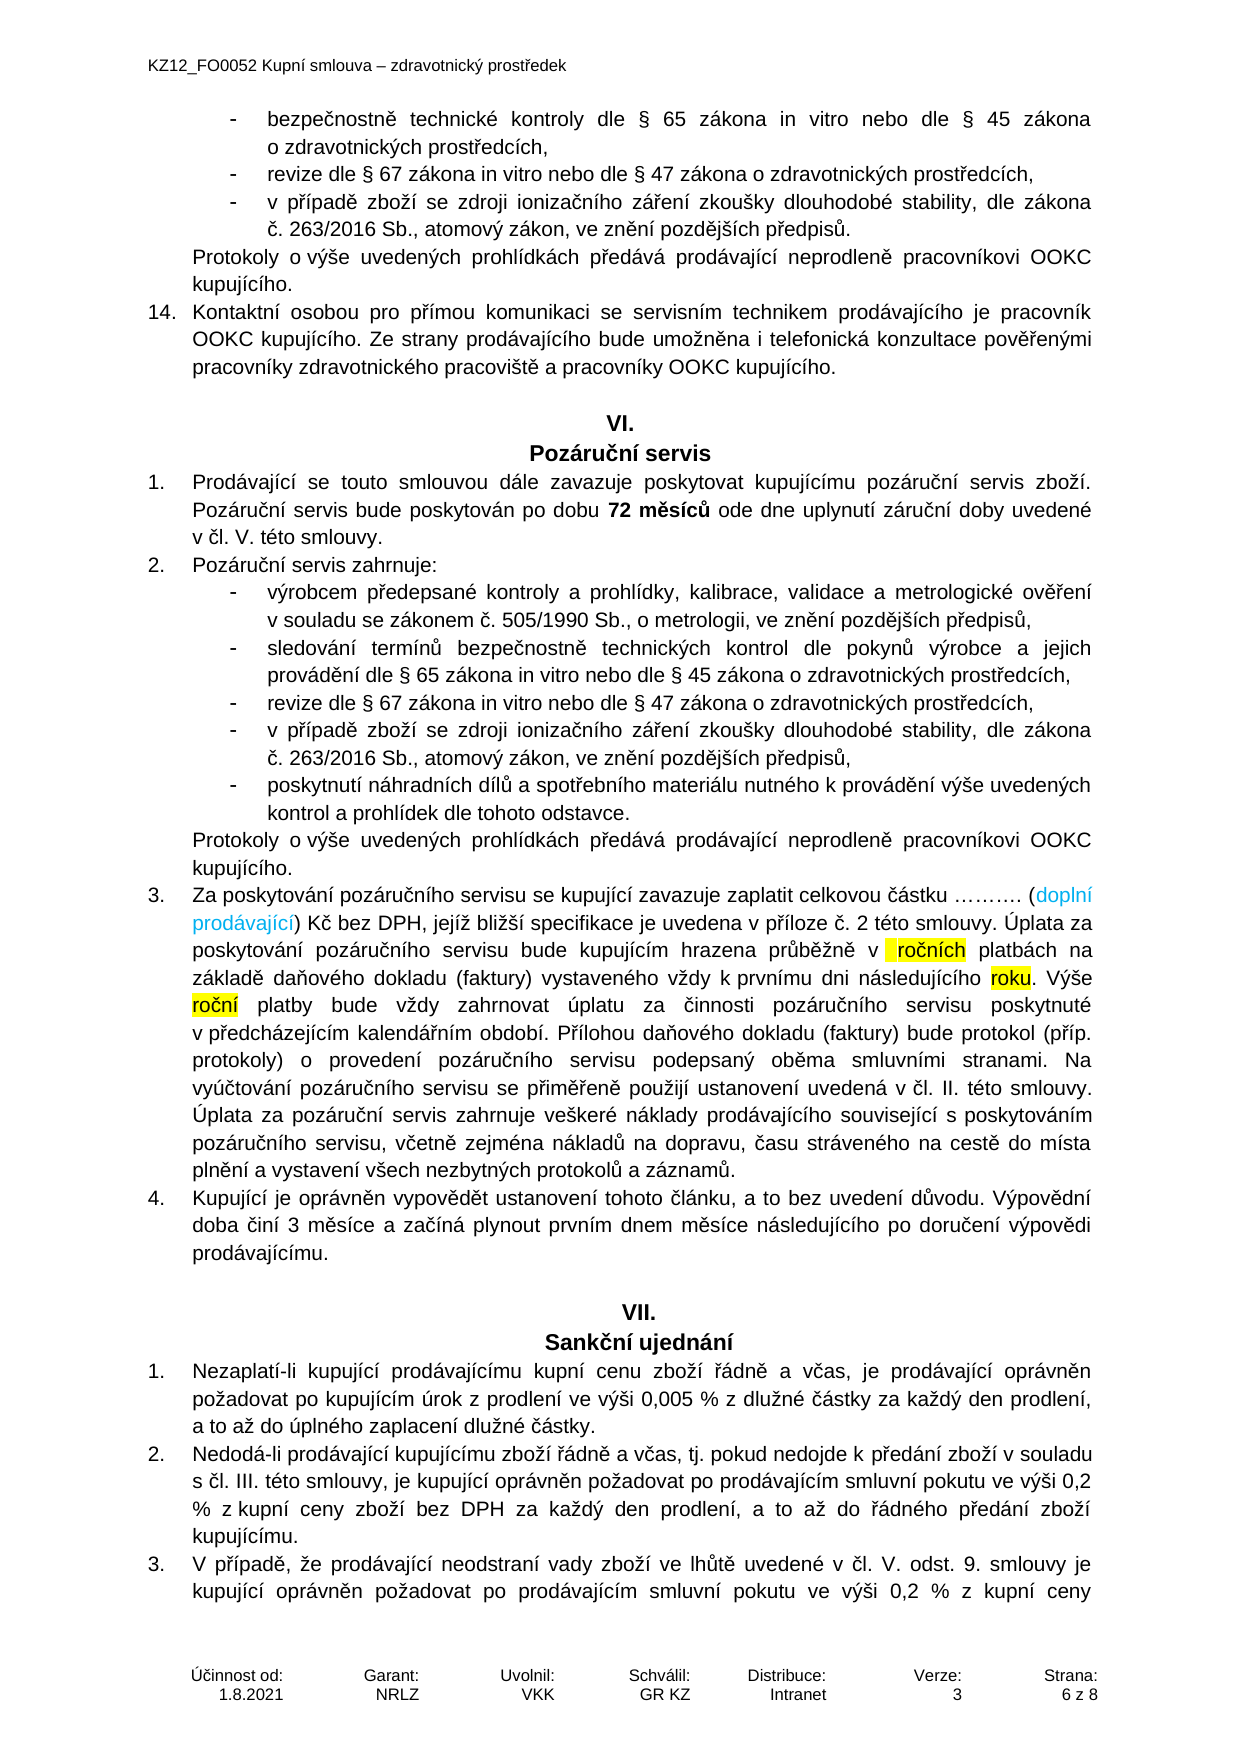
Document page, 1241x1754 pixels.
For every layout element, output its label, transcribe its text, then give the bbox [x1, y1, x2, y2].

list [148, 1551, 1093, 1603]
list Nezaplatí-li kupující prodávajícímu kupní cenu zboží řádně a včas, je prodávající oprávněn požadovat po kupujícím úrok z prodlení ve výši 0,005 % z dlužné částky za každý den prodlení, a to až do úplného zaplacení dlužné částky. [148, 1359, 1093, 1438]
list Kontaktní osobou pro přímou komunikaci se servisním technikem prodávajícího je pracovník OOKC kupujícího. Ze strany prodávajícího bude umožněna i telefonická konzultace pověřenými pracovníky zdravotnického pracoviště a pracovníky OOKC kupujícího. [148, 300, 1093, 379]
list výrobcem předepsané kontroly a prohlídky, kalibrace, validace a metrologické ověření v souladu se zákonem č. 505/1990 Sb., o metrologii, ve znění pozdějších předpisů, [229, 580, 1093, 632]
list Nedodá-li prodávající kupujícímu zboží řádně a včas, tj. pokud nedojde k předání zboží v souladu s čl. III. této smlouvy, je kupující oprávněn požadovat po prodávajícím smluvní pokutu ve výši 0,2 % z kupní ceny zboží bez DPH za každý den prodlení, a to až do řádného předání zboží kupujícímu. [148, 1441, 1093, 1548]
text VII. [185, 1298, 1093, 1325]
list poskytnutí náhradních dílů a spotřebního materiálu nutného k provádění výše uvedených kontrol a prohlídek dle tohoto odstavce. [229, 773, 1093, 825]
list v případě zboží se zdroji ionizačního záření zkoušky dlouhodobé stability, dle zákona č. 263/2016 Sb., atomový zákon, ve znění pozdějších předpisů, [229, 718, 1093, 769]
list revize dle § 67 zákona in vitro nebo dle § 47 zákona o zdravotnických prostředcích, [229, 162, 1093, 186]
text VI. [148, 410, 1093, 436]
text Protokoly o výše uvedených prohlídkách předává prodávající neprodleně pracovníkovi OOKC kupujícího. [192, 828, 1093, 880]
list Pozáruční servis zahrnuje: [148, 553, 1093, 577]
list bezpečnostně technické kontroly dle § 65 zákona in vitro nebo dle § 45 zákona o zdravotnických prostředcích, [229, 107, 1093, 158]
list sledování termínů bezpečnostně technických kontrol dle pokynů výrobce a jejich provádění dle § 65 zákona in vitro nebo dle § 45 zákona o zdravotnických prostředcích, [229, 635, 1093, 687]
list Za poskytování pozáručního servisu se kupující zavazuje zaplatit celkovou částku ………. (doplní prodávající) Kč bez DPH, jejíž bližší specifikace je uvedena v příloze č. 2 této smlouvy. Úplata za poskytování pozáručního servisu bude kupujícím hrazena průběžně v ročních platbách na základě daňového dokladu (faktury) vystaveného vždy k prvnímu dni následujícího roku. Výše roční platby bude vždy zahrnovat úplatu za činnosti pozáručního servisu poskytnuté v předcházejícím kalendářním období. Přílohou daňového dokladu (faktury) bude protokol (příp. protokoly) o provedení pozáručního servisu podepsaný oběma smluvními stranami. Na vyúčtování pozáručního servisu se přiměřeně použijí ustanovení uvedená v čl. II. této smlouvy. Úplata za pozáruční servis zahrnuje veškeré náklady prodávajícího související s poskytováním pozáručního servisu, včetně zejména nákladů na dopravu, času stráveného na cestě do místa plnění a vystavení všech nezbytných protokolů a záznamů. [148, 883, 1093, 1182]
list Kupující je oprávněn vypovědět ustanovení tohoto článku, a to bez uvedení důvodu. Výpovědní doba činí 3 měsíce a začíná plynout prvním dnem měsíce následujícího po doručení výpovědi prodávajícímu. [148, 1186, 1093, 1265]
list Prodávající se touto smlouvou dále zavazuje poskytovat kupujícímu pozáruční servis zboží. Pozáruční servis bude poskytován po dobu 72 měsíců ode dne uplynutí záruční doby uvedené v čl. V. této smlouvy. [148, 470, 1093, 549]
text Pozáruční servis [148, 440, 1093, 466]
text Sankční ujednání [185, 1329, 1093, 1355]
list revize dle § 67 zákona in vitro nebo dle § 47 zákona o zdravotnických prostředcích, [229, 690, 1093, 714]
list v případě zboží se zdroji ionizačního záření zkoušky dlouhodobé stability, dle zákona č. 263/2016 Sb., atomový zákon, ve znění pozdějších předpisů. [229, 190, 1093, 241]
text Protokoly o výše uvedených prohlídkách předává prodávající neprodleně pracovníkovi OOKC kupujícího. [192, 245, 1093, 296]
